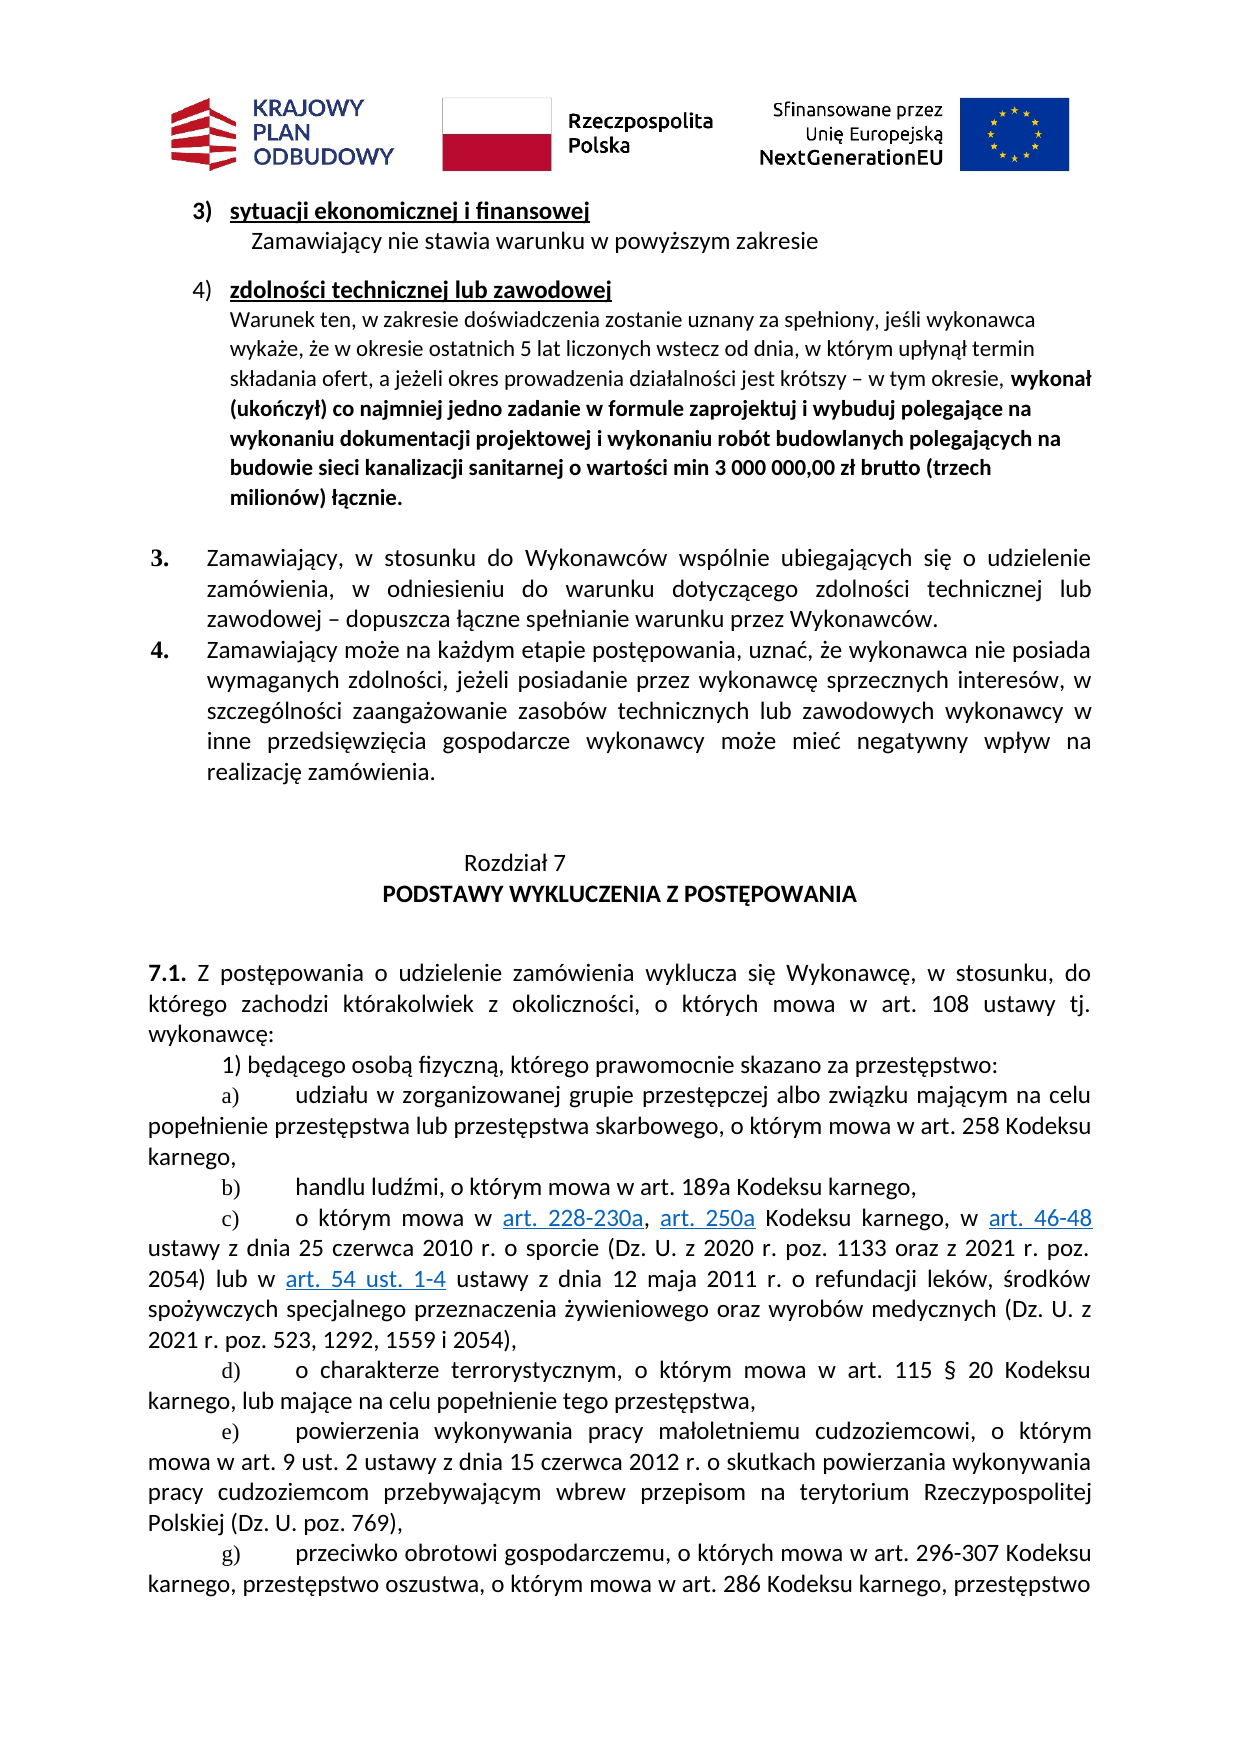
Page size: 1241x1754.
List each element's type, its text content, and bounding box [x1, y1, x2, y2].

text Zamawiający nie stawia warunku w powyższym zakresie [251, 225, 1091, 256]
list Zamawiający, w stosunku do Wykonawców wspólnie ubiegających się o udzielenie zamówienia, w odniesieniu do warunku dotyczącego zdolności technicznej lub zawodowej – dopuszcza łączne spełnianie warunku przez Wykonawców. [169, 542, 1093, 634]
list o charakterze terrorystycznym, o którym mowa w art. 115 § 20 Kodeksu karnego, lub mające na celu popełnienie tego przestępstwa, [148, 1354, 1093, 1415]
list powierzenia wykonywania pracy małoletniemu cudzoziemcowi, o którym mowa w art. 9 ust. 2 ustawy z dnia 15 czerwca 2012 r. o skutkach powierzania wykonywania pracy cudzoziemcom przebywającym wbrew przepisom na terytorium Rzeczypospolitej Polskiej (Dz. U. poz. 769), [148, 1415, 1093, 1537]
list sytuacji ekonomicznej i finansowej [192, 195, 1091, 225]
list Zamawiający może na każdym etapie postępowania, uznać, że wykonawca nie posiada wymaganych zdolności, jeżeli posiadanie przez wykonawcę sprzecznych interesów, w szczególności zaangażowanie zasobów technicznych lub zawodowych wykonawcy w inne przedsięwzięcia gospodarcze wykonawcy może mieć negatywny wpływ na realizację zamówienia. [169, 634, 1093, 787]
list handlu ludźmi, o którym mowa w art. 189a Kodeksu karnego, [148, 1171, 1093, 1202]
list o którym mowa w art. 228-230a, art. 250a Kodeksu karnego, w art. 46-48 ustawy z dnia 25 czerwca 2010 r. o sporcie (Dz. U. z 2020 r. poz. 1133 oraz z 2021 r. poz. 2054) lub w art. 54 ust. 1-4 ustawy z dnia 12 maja 2011 r. o refundacji leków, środków spożywczych specjalnego przeznaczenia żywieniowego oraz wyrobów medycznych (Dz. U. z 2021 r. poz. 523, 1292, 1559 i 2054), [148, 1202, 1093, 1354]
list zdolności technicznej lub zawodowej [192, 274, 1093, 305]
text 1) będącego osobą fizyczną, którego prawomocnie skazano za przestępstwo: [221, 1049, 1093, 1080]
text 7.1. Z postępowania o udzielenie zamówienia wyklucza się Wykonawcę, w stosunku, do którego zachodzi którakolwiek z okoliczności, o których mowa w art. 108 ustawy tj. wykonawcę: [148, 958, 1093, 1049]
list Warunek ten, w zakresie doświadczenia zostanie uznany za spełniony, jeśli wykonawca wykaże, że w okresie ostatnich 5 lat liczonych wstecz od dnia, w którym upłynął termin składania ofert, a jeżeli okres prowadzenia działalności jest krótszy – w tym okresie, wykonał (ukończył) co najmniej jedno zadanie w formule zaprojektuj i wybuduj polegające na wykonaniu dokumentacji projektowej i wykonaniu robót budowlanych polegających na budowie sieci kanalizacji sanitarnej o wartości min 3 000 000,00 zł brutto (trzech milionów) łącznie. [229, 305, 1093, 511]
picture [147, 73, 1093, 195]
text Rozdział 7 [148, 848, 1093, 878]
subtitle PODSTAWY WYKLUCZENIA Z POSTĘPOWANIA [221, 878, 1019, 909]
list udziału w zorganizowanej grupie przestępczej albo związku mającym na celu popełnienie przestępstwa lub przestępstwa skarbowego, o którym mowa w art. 258 Kodeksu karnego, [148, 1080, 1093, 1171]
